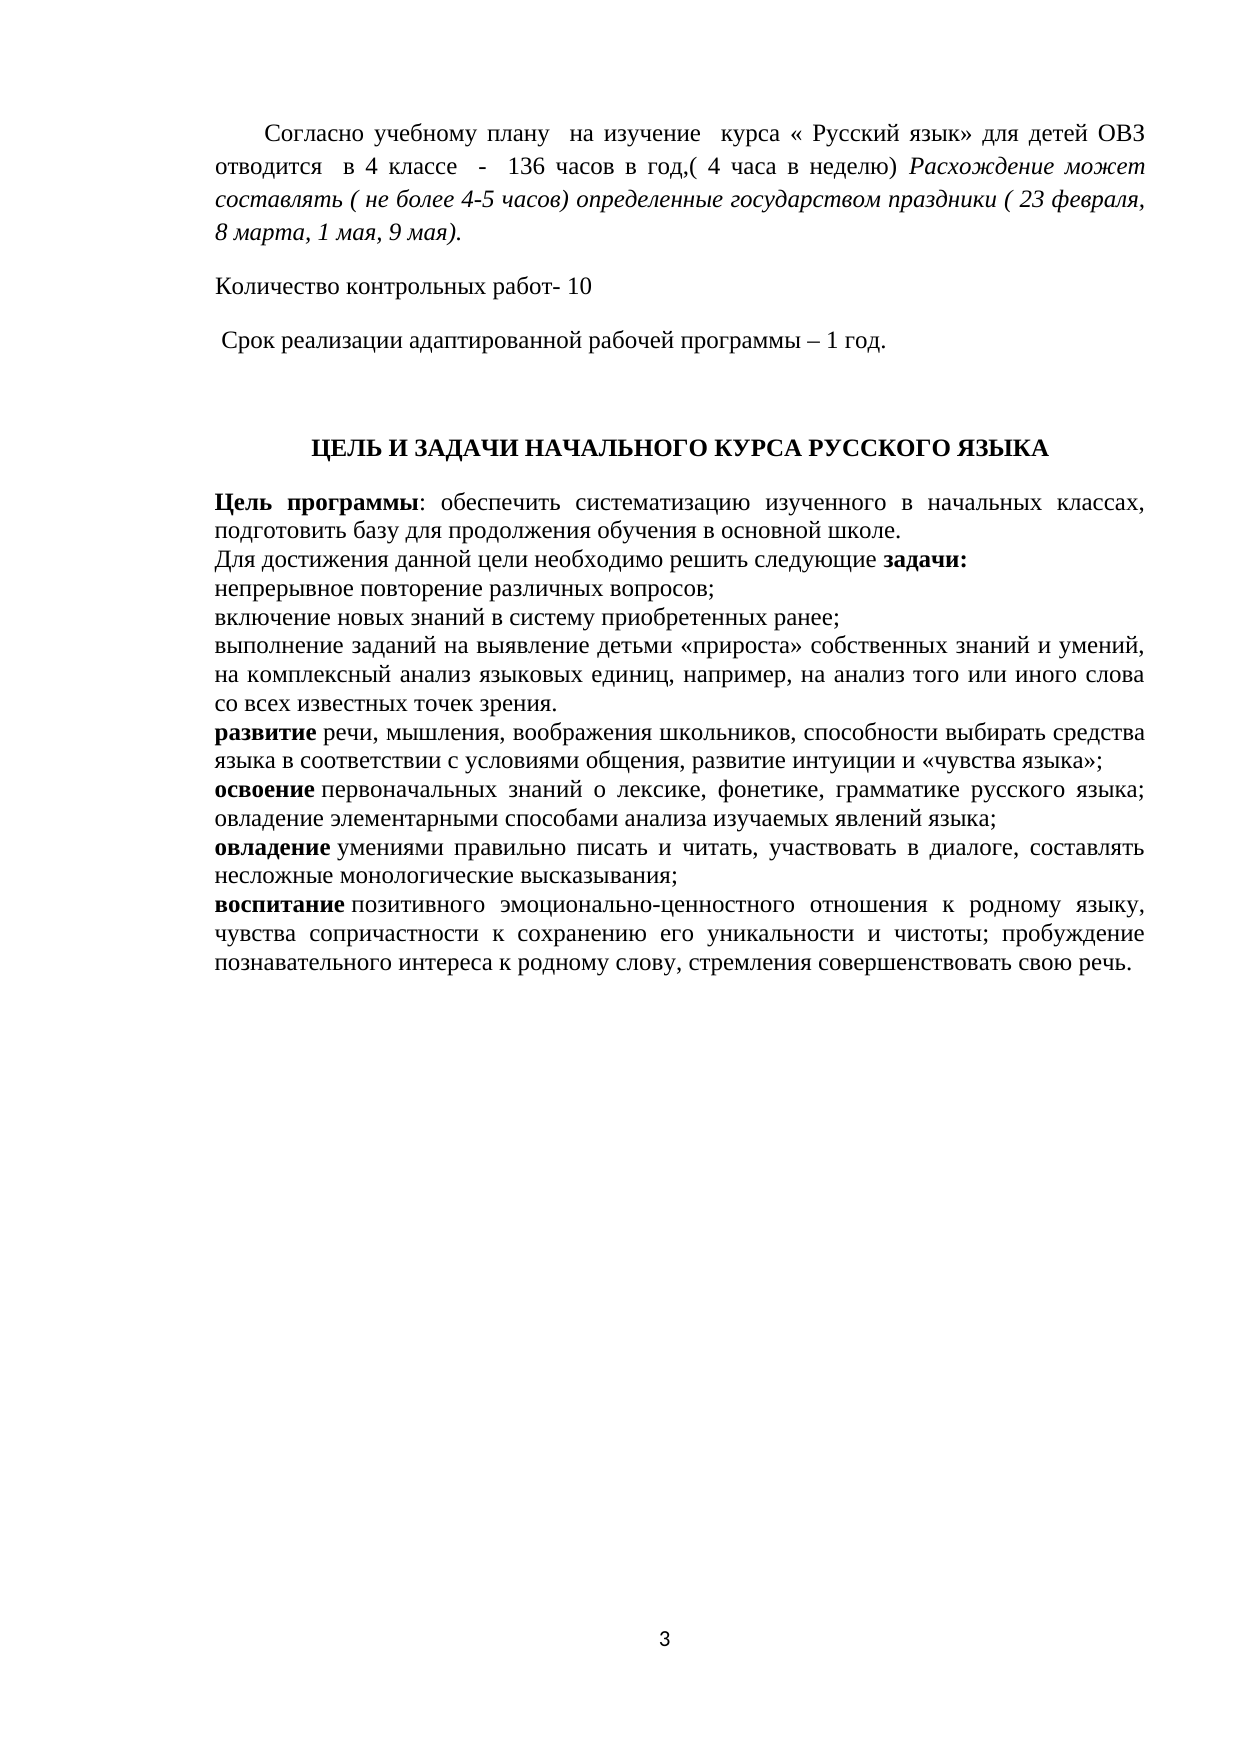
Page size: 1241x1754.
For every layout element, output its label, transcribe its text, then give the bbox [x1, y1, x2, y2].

text овладение умениями правильно писать и читать, участвовать в диалоге, составлять несложные монологические высказывания; [214, 832, 1146, 889]
text развитие речи, мышления, воображения школьников, способности выбирать средства языка в соответствии с условиями общения, развитие интуиции и «чувства языка»; [214, 717, 1146, 774]
text Согласно учебному плану на изучение курса « Русский язык» для детей ОВЗ отводится в 4 классе - 136 часов в год,( 4 часа в неделю) Расхождение может составлять ( не более 4-5 часов) определенные государством праздники ( 23 февраля, 8 марта, 1 мая, 9 мая). [215, 118, 1146, 246]
text выполнение заданий на выявление детьми «прироста» собственных знаний и умений, на комплексный анализ языковых единиц, например, на анализ того или иного слова со всех известных точек зрения. [214, 631, 1146, 717]
text Для достижения данной цели необходимо решить следующие задачи: [214, 544, 1146, 573]
text Срок реализации адаптированной рабочей программы – 1 год. [215, 325, 1146, 354]
text ЦЕЛЬ И ЗАДАЧИ НАЧАЛЬНОГО КУРСА РУССКОГО ЯЗЫКА [215, 433, 1146, 462]
text Цель программы: обеспечить систематизацию изученного в начальных классах, подготовить базу для продолжения обучения в основной школе. [214, 487, 1146, 544]
text включение новых знаний в систему приобретенных ранее; [214, 602, 1146, 631]
text освоение первоначальных знаний о лексике, фонетике, грамматике русского языка; овладение элементарными способами анализа изучаемых явлений языка; [214, 774, 1146, 832]
text воспитание позитивного эмоционально-ценностного отношения к родному языку, чувства сопричастности к сохранению его уникальности и чистоты; пробуждение познавательного интереса к родному слову, стремления совершенствовать свою речь. [214, 889, 1146, 976]
text Количество контрольных работ- 10 [215, 271, 1146, 300]
text непрерывное повторение различных вопросов; [214, 573, 1146, 602]
